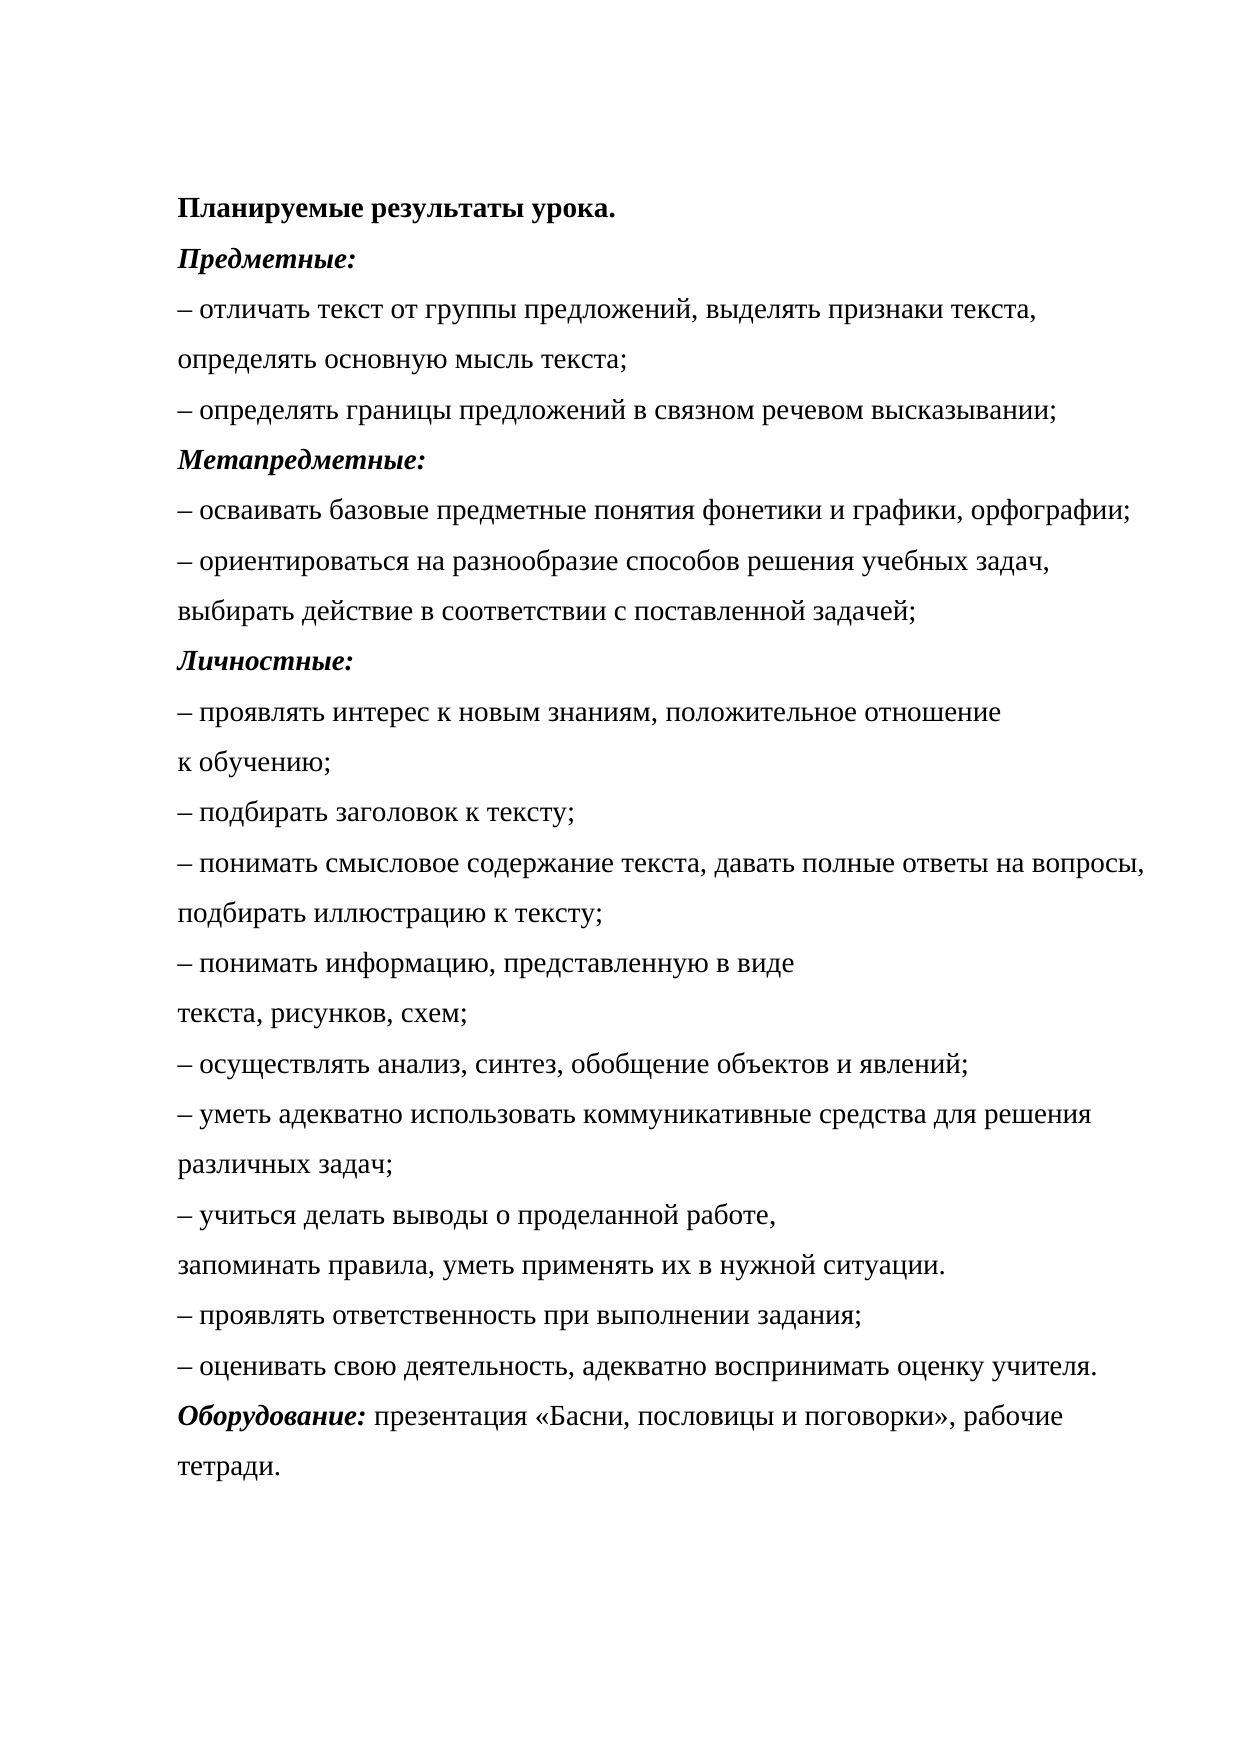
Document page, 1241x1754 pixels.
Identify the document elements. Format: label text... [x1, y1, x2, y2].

text – подбирать заголовок к тексту; [177, 794, 1152, 828]
text – проявлять интерес к новым знаниям, положительное отношение [177, 694, 1152, 727]
text – понимать смысловое содержание текста, давать полные ответы на вопросы, подбирать иллюстрацию к тексту; [177, 845, 1152, 928]
text – понимать информацию, представленную в виде [177, 945, 1152, 979]
text Предметные: [177, 241, 1152, 274]
text к обучению; [177, 744, 1152, 778]
text – определять границы предложений в связном речевом высказывании; [177, 392, 1152, 425]
text – отличать текст от группы предложений, выделять признаки текста, определять основную мысль текста; [177, 291, 1152, 375]
text – ориентироваться на разнообразие способов решения учебных задач, выбирать действие в соответствии с поставленной задачей; [177, 543, 1152, 627]
text – уметь адекватно использовать коммуникативные средства для решения различных задач; [177, 1096, 1152, 1180]
text – оценивать свою деятельность, адекватно воспринимать оценку учителя. [177, 1348, 1152, 1381]
text Метапредметные: [177, 442, 1152, 476]
text – проявлять ответственность при выполнении задания; [177, 1297, 1152, 1331]
text – осваивать базовые предметные понятия фонетики и графики, орфографии; [177, 492, 1152, 526]
text – учиться делать выводы о проделанной работе, [177, 1197, 1152, 1230]
text Личностные: [177, 643, 1152, 677]
text Оборудование: презентация «Басни, пословицы и поговорки», рабочие тетради. [177, 1398, 1152, 1482]
text текста, рисунков, схем; [177, 996, 1152, 1029]
text – осуществлять анализ, синтез, обобщение объектов и явлений; [177, 1046, 1152, 1079]
text Планируемые результаты урока. [177, 191, 1152, 224]
text запоминать правила, уметь применять их в нужной ситуации. [177, 1247, 1152, 1281]
